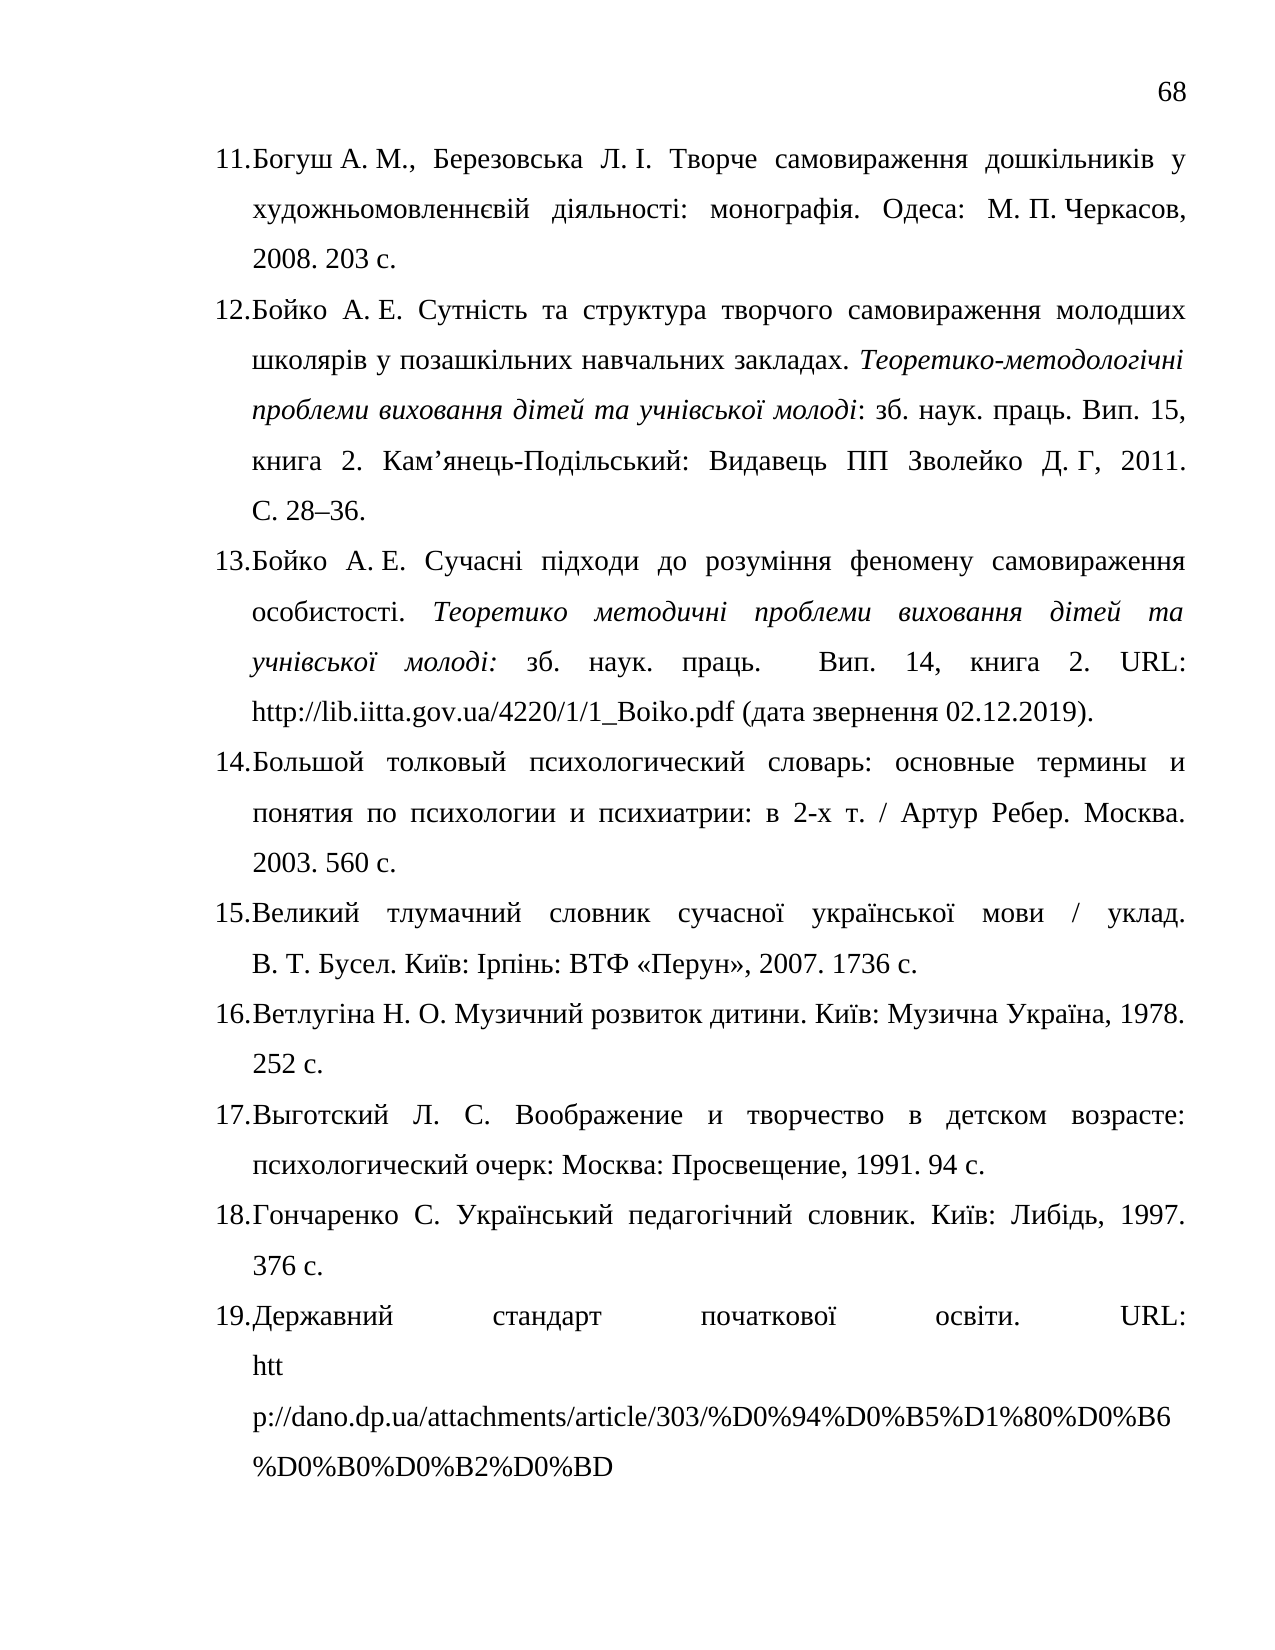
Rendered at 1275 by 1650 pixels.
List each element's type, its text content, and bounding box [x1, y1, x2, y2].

list Выготский Л. С. Воображение и творчество в детском возрасте: психологический очерк: Москва: Просвещение, 1991. 94 с. [215, 1097, 1186, 1181]
list Ветлугіна Н. О. Музичний розвиток дитини. Київ: Музична Україна, 1978. 252 с. [215, 996, 1186, 1080]
list Бойко А. Е. Сутність та структура творчого самовираження молодших школярів у позашкільних навчальних закладах. Теоретико-методологічні проблеми виховання дітей та учнівської молоді: зб. наук. праць. Вип. 15, книга 2. Кам’янець-Подільський: Видавець ПП Зволейко Д. Г, 2011. С. 28–36. [214, 292, 1186, 527]
list Гончаренко С. Український педагогічний словник. Київ: Либідь, 1997. 376 с. [215, 1197, 1186, 1281]
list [215, 1298, 1186, 1482]
list Большой толковый психологический словарь: основные термины и понятия по психологии и психиатрии: в 2-х т. / Артур Ребер. Москва. 2003. 560 с. [215, 744, 1186, 879]
list Великий тлумачний словник сучасної української мови / уклад. В. Т. Бусел. Київ: Ірпінь: ВТФ «Перун», 2007. 1736 с. [214, 896, 1186, 979]
list Бойко А. Е. Сучасні підходи до розуміння феномену самовираження особистості. Теоретико методичні проблеми виховання дітей та учнівської молоді: зб. наук. праць. Вип. 14, книга 2. URL: http://lib.iitta.gov.ua/4220/1/1_Boiko.pdf (дата звернення 02.12.2019). [214, 543, 1186, 728]
list Богуш А. М., Березовська Л. І. Творче самовираження дошкільників у художньомовленнєвій діяльності: монографія. Одеса: М. П. Черкасов, 2008. 203 с. [215, 141, 1186, 275]
